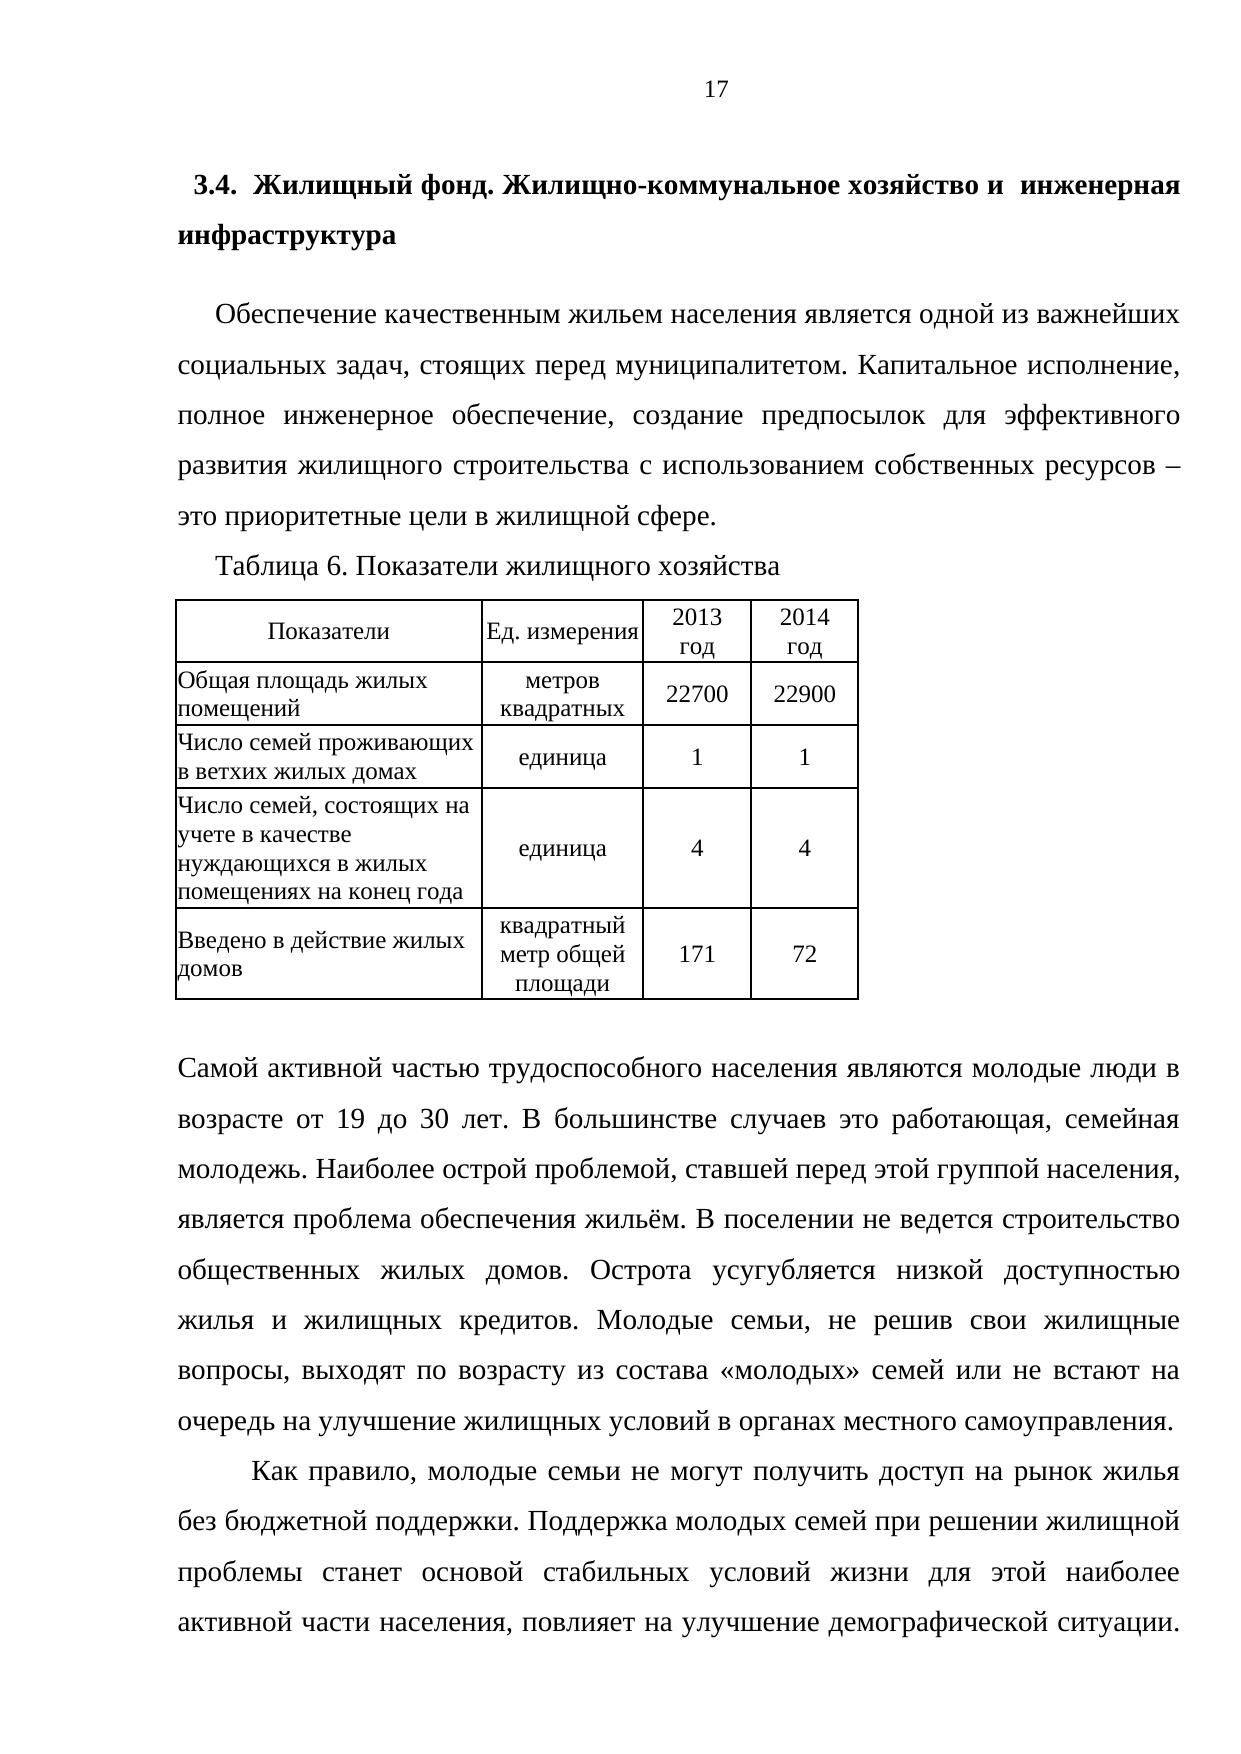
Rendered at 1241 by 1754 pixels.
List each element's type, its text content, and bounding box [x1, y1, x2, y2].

text 3.4. Жилищный фонд. Жилищно-коммунальное хозяйство и инженерная инфраструктура [177, 167, 1181, 251]
table_header 2013 год [644, 601, 750, 661]
table_cell 171 [644, 909, 750, 998]
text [177, 1453, 1181, 1638]
text Самой активной частью трудоспособного населения являются молодые люди в возрасте от 19 до 30 лет. В большинстве случаев это работающая, семейная молодежь. Наиболее острой проблемой, ставшей перед этой группой населения, является проблема обеспечения жильём. В поселении не ведется строительство общественных жилых домов. Острота усугубляется низкой доступностью жилья и жилищных кредитов. Молодые семьи, не решив свои жилищные вопросы, выходят по возрасту из состава «молодых» семей или не встают на очередь на улучшение жилищных условий в органах местного самоуправления. [177, 1051, 1181, 1436]
text Обеспечение качественным жильем населения является одной из важнейших социальных задач, стоящих перед муниципалитетом. Капитальное исполнение, полное инженерное обеспечение, создание предпосылок для эффективного развития жилищного строительства с использованием собственных ресурсов – это приоритетные цели в жилищной сфере. [177, 297, 1181, 531]
table_cell Число семей, состоящих на учете в качестве нуждающихся в жилых помещениях на конец года [177, 789, 481, 907]
table_cell 4 [752, 789, 857, 907]
table_cell 72 [752, 909, 857, 998]
table_cell 22900 [752, 663, 857, 724]
table_cell 22700 [644, 663, 750, 724]
table_cell метров квадратных [483, 663, 642, 724]
table_cell единица [483, 726, 642, 787]
table_cell квадратный метр общей площади [483, 909, 642, 998]
table_header Показатели [177, 601, 481, 661]
table_cell единица [483, 789, 642, 907]
table_cell 1 [644, 726, 750, 787]
table_header 2014 год [752, 601, 857, 661]
table_cell 4 [644, 789, 750, 907]
table_cell Число семей проживающих в ветхих жилых домах [177, 726, 481, 787]
text Таблица 6. Показатели жилищного хозяйства [177, 548, 1181, 582]
table_cell Введено в действие жилых домов [177, 909, 481, 998]
table_cell 1 [752, 726, 857, 787]
table_cell Общая площадь жилых помещений [177, 663, 481, 724]
table_header Ед. измерения [483, 601, 642, 661]
